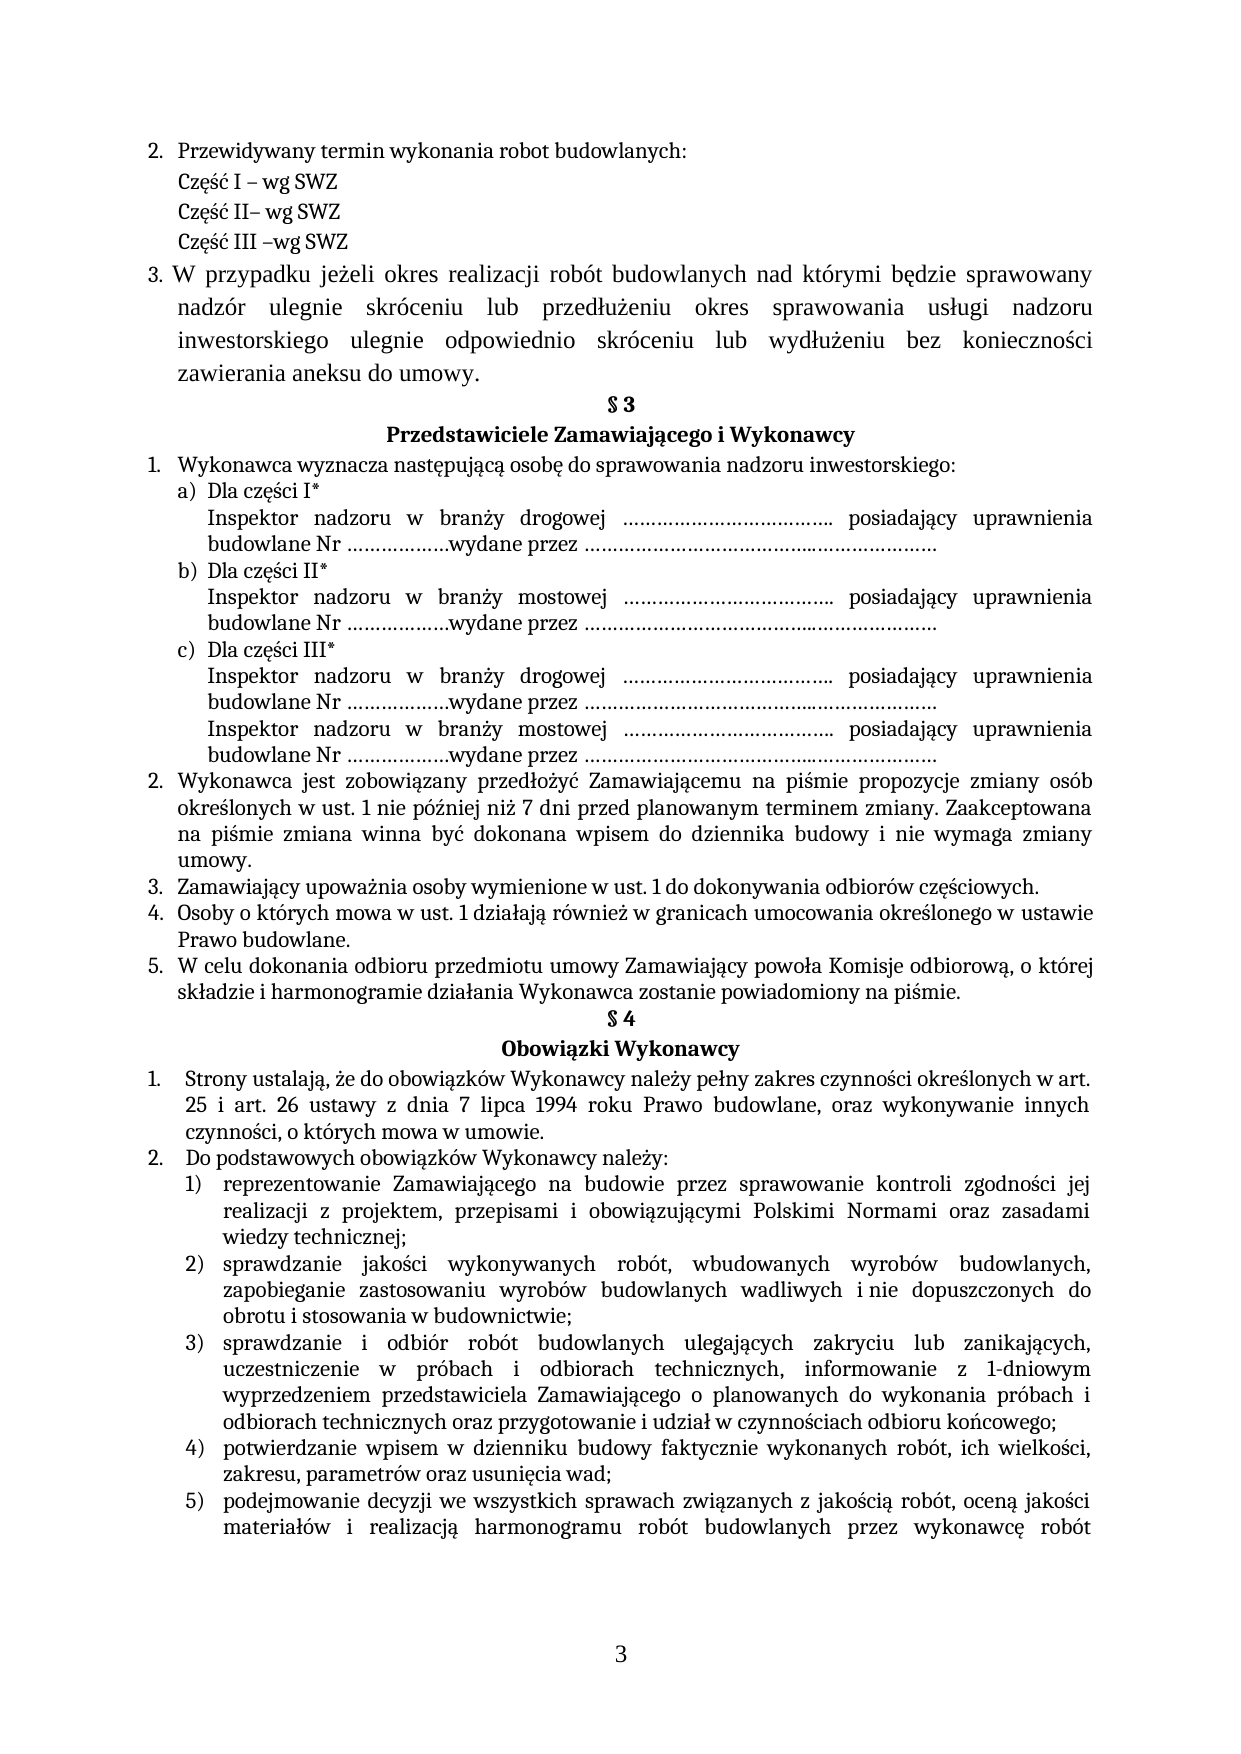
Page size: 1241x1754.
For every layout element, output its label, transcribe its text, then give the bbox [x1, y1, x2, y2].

list reprezentowanie Zamawiającego na budowie przez sprawowanie kontroli zgodności jej realizacji z projektem, przepisami i obowiązującymi Polskimi Normami oraz zasadami wiedzy technicznej; [185, 1171, 1091, 1250]
text 2. Przewidywany termin wykonania robot budowlanych: [148, 138, 1093, 165]
text c) Dla części III* [177, 636, 1093, 663]
text Część II– wg SWZ [148, 199, 1093, 225]
text 3. W przypadku jeżeli okres realizacji robót budowlanych nad którymi będzie sprawowany nadzór ulegnie skróceniu lub przedłużeniu okres sprawowania usługi nadzoru inwestorskiego ulegnie odpowiednio skróceniu lub wydłużeniu bez konieczności zawierania aneksu do umowy. [148, 259, 1093, 387]
text § 4 [148, 1005, 1093, 1032]
list sprawdzanie jakości wykonywanych robót, wbudowanych wyrobów budowlanych, zapobieganie zastosowaniu wyrobów budowlanych wadliwych i nie dopuszczonych do obrotu i stosowania w budownictwie; [185, 1250, 1091, 1329]
list sprawdzanie i odbiór robót budowlanych ulegających zakryciu lub zanikających, uczestniczenie w próbach i odbiorach technicznych, informowanie z 1-dniowym wyprzedzeniem przedstawiciela Zamawiającego o planowanych do wykonania próbach i odbiorach technicznych oraz przygotowanie i udział w czynnościach odbioru końcowego; [185, 1329, 1091, 1435]
list Strony ustalają, że do obowiązków Wykonawcy należy pełny zakres czynności określonych w art. 25 i art. 26 ustawy z dnia 7 lipca 1994 roku Prawo budowlane, oraz wykonywanie innych czynności, o których mowa w umowie. [148, 1066, 1091, 1145]
text Przedstawiciele Zamawiającego i Wykonawcy [148, 422, 1093, 448]
list Do podstawowych obowiązków Wykonawcy należy: [148, 1145, 1091, 1171]
text Część I – wg SWZ [148, 168, 1093, 195]
list Wykonawca jest zobowiązany przedłożyć Zamawiającemu na piśmie propozycje zmiany osób określonych w ust. 1 nie później niż 7 dni przed planowanym terminem zmiany. Zaakceptowana na piśmie zmiana winna być dokonana wpisem do dziennika budowy i nie wymaga zmiany umowy. [148, 768, 1093, 874]
text Inspektor nadzoru w branży mostowej ………………………………. posiadający uprawnienia budowlane Nr ………………wydane przez …………………………………..………………… [207, 584, 1093, 636]
text Obowiązki Wykonawcy [148, 1036, 1093, 1062]
text § 3 [148, 392, 1093, 418]
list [185, 1487, 1091, 1540]
list Zamawiający upoważnia osoby wymienione w ust. 1 do dokonywania odbiorów częściowych. [148, 874, 1093, 900]
text Część III –wg SWZ [148, 229, 1093, 255]
text Inspektor nadzoru w branży drogowej ………………………………. posiadający uprawnienia budowlane Nr ………………wydane przez …………………………………..………………… [207, 505, 1093, 557]
list potwierdzanie wpisem w dzienniku budowy faktycznie wykonanych robót, ich wielkości, zakresu, parametrów oraz usunięcia wad; [185, 1435, 1091, 1487]
text Inspektor nadzoru w branży drogowej ………………………………. posiadający uprawnienia budowlane Nr ………………wydane przez …………………………………..………………… [207, 663, 1093, 716]
text a) Dla części I* [177, 478, 1093, 505]
list Osoby o których mowa w ust. 1 działają również w granicach umocowania określonego w ustawie Prawo budowlane. [148, 900, 1093, 953]
text b) Dla części II* [177, 557, 1093, 584]
text 1. Wykonawca wyznacza następującą osobę do sprawowania nadzoru inwestorskiego: [148, 452, 1093, 478]
text Inspektor nadzoru w branży mostowej ………………………………. posiadający uprawnienia budowlane Nr ………………wydane przez …………………………………..………………… [207, 716, 1093, 768]
list W celu dokonania odbioru przedmiotu umowy Zamawiający powoła Komisje odbiorową, o której składzie i harmonogramie działania Wykonawca zostanie powiadomiony na piśmie. [148, 953, 1093, 1005]
